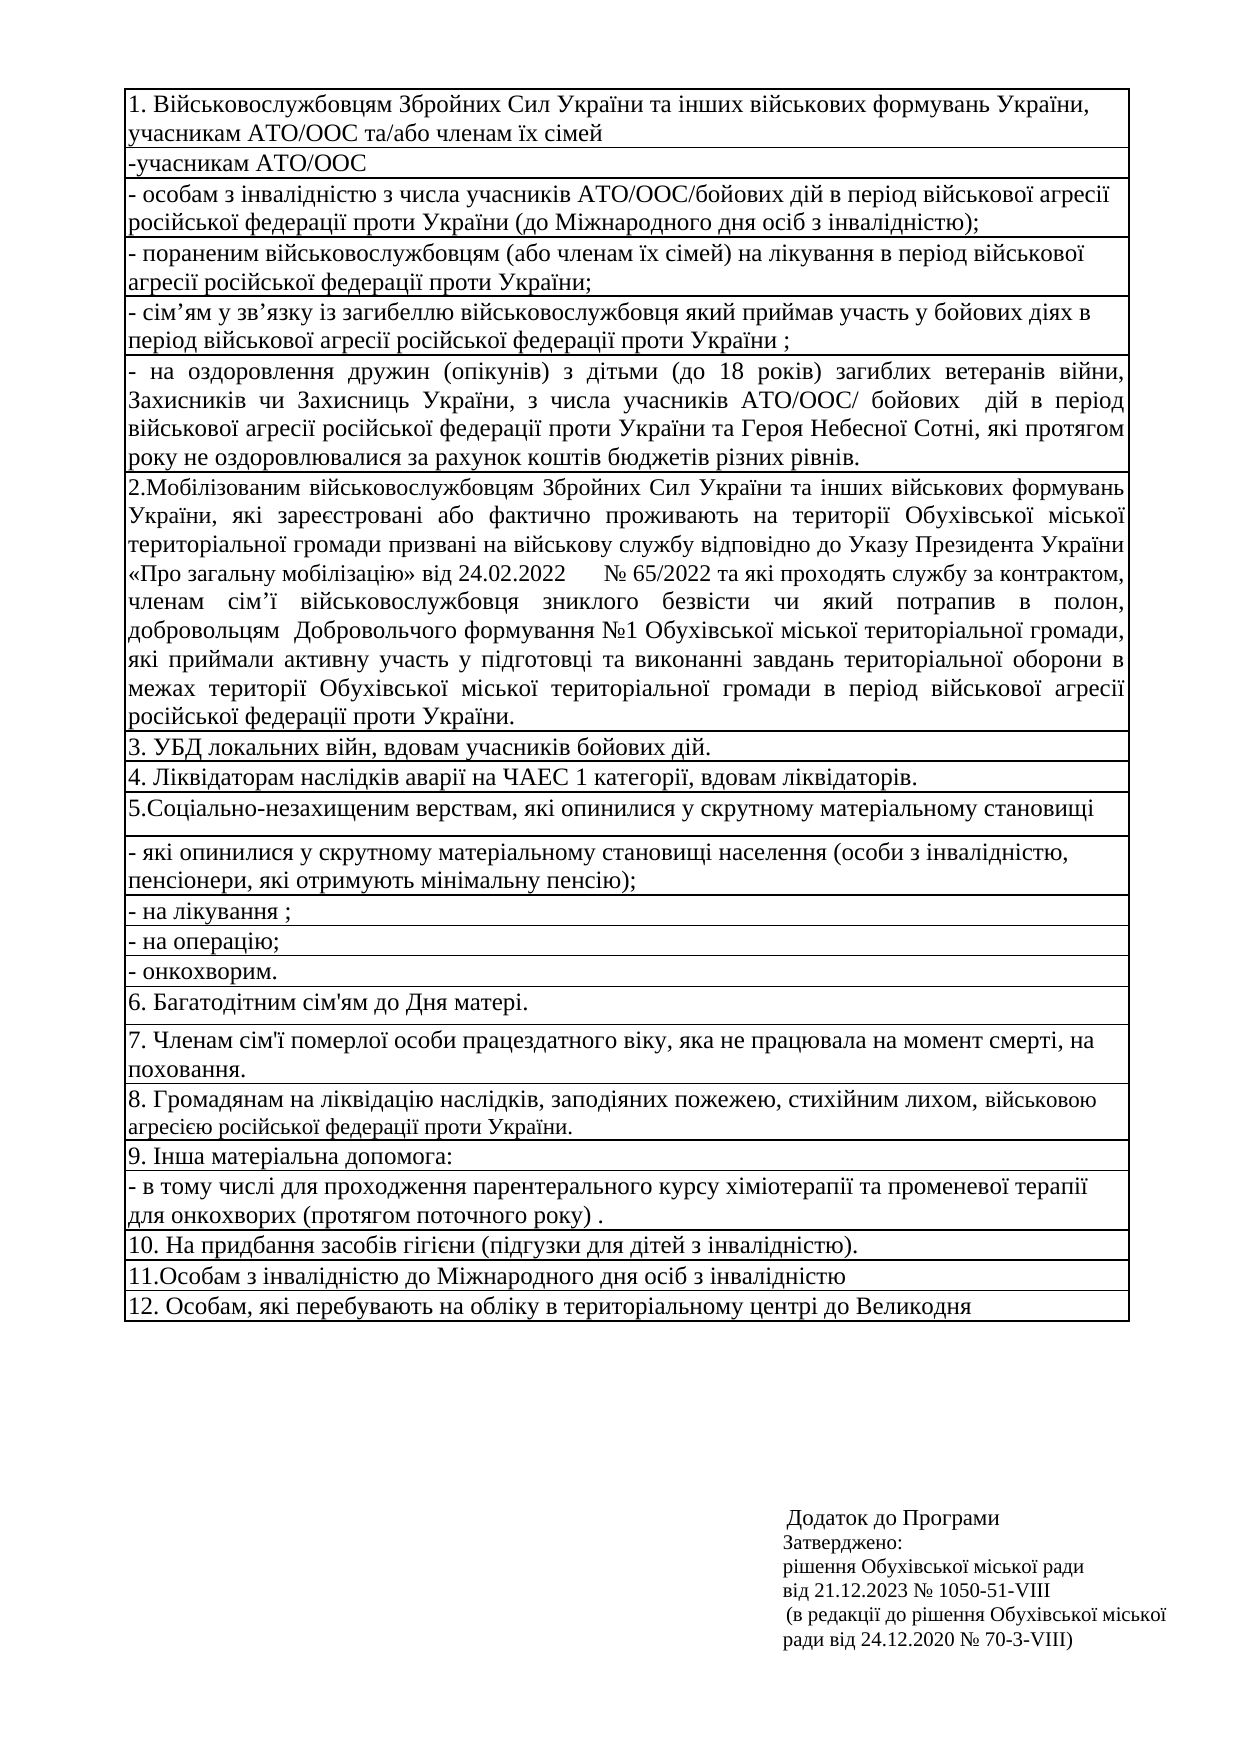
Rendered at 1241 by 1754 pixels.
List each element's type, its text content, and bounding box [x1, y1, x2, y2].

table_header 1. Військовослужбовцям Збройних Сил України та інших військових формувань України, учасникам АТО/ООС та/або членам їх сімей [126, 90, 1128, 147]
table_cell 6. Багатодітним сім'ям до Дня матері. [126, 987, 1128, 1024]
table_cell - на операцію; [126, 926, 1128, 955]
table_cell - сім’ям у зв’язку із загибеллю військовослужбовця який приймав участь у бойових діях в період військової агресії російської федерації проти України ; [126, 297, 1128, 354]
table_cell 3. УБД локальних війн, вдовам учасників бойових дій. [126, 732, 1128, 760]
text Додаток до Програми [546, 1504, 1167, 1530]
text рішення Обухівської міської ради [783, 1554, 1167, 1578]
table_cell - в тому числі для проходження парентерального курсу хіміотерапії та променевої терапії для онкохворих (протягом поточного року) . [126, 1171, 1128, 1229]
table_cell 12. Особам, які перебувають на обліку в територіальному центрі до Великодня [126, 1291, 1128, 1320]
table_cell - онкохворим. [126, 956, 1128, 986]
text Затверджено: [709, 1530, 1167, 1554]
table_cell - особам з інвалідністю з числа учасників АТО/ООС/бойових дій в період військової агресії російської федерації проти України (до Міжнародного дня осіб з інвалідністю); [126, 179, 1128, 236]
text від 21.12.2023 № 1050-51-VIII [783, 1578, 1167, 1602]
text ради від 24.12.2020 № 70-3-VIІI) [783, 1626, 1167, 1651]
table_cell 5.Соціально-незахищеним верствам, які опинилися у скрутному матеріальному становищі [126, 793, 1128, 835]
table_cell - на лікування ; [126, 896, 1128, 924]
table_cell -учасникам АТО/ООС [126, 148, 1128, 177]
table_cell 2.Мобілізованим військовослужбовцям Збройних Сил України та інших військових формувань України, які зареєстровані або фактично проживають на території Обухівської міської територіальної громади призвані на військову службу відповідно до Указу Президента України «Про загальну мобілізацію» від 24.02.2022 № 65/2022 та які проходять службу за контрактом, членам сім’ї військовослужбовця зниклого безвісти чи який потрапив в полон, добровольцям Добровольчого формування №1 Обухівської міської територіальної громади, які приймали активну участь у підготовці та виконанні завдань територіальної оборони в межах території Обухівської міської територіальної громади в період військової агресії російської федерації проти України. [126, 473, 1128, 730]
table_cell 4. Ліквідаторам наслідків аварії на ЧАЕС 1 категорії, вдовам ліквідаторів. [126, 762, 1128, 791]
table_cell 7. Членам сім'ї померлої особи працездатного віку, яка не працювала на момент смерті, на поховання. [126, 1025, 1128, 1083]
table_cell - на оздоровлення дружин (опікунів) з дітьми (до 18 років) загиблих ветеранів війни, Захисників чи Захисниць України, з числа учасників АТО/ООС/ бойових дій в період військової агресії російської федерації проти України та Героя Небесної Сотні, які протягом року не оздоровлювалися за рахунок коштів бюджетів різних рівнів. [126, 356, 1128, 471]
table_cell - які опинилися у скрутному матеріальному становищі населення (особи з інвалідністю, пенсіонери, які отримують мінімальну пенсію); [126, 837, 1128, 894]
table_cell 10. На придбання засобів гігієни (підгузки для дітей з інвалідністю). [126, 1231, 1128, 1259]
text (в редакції до рішення Обухівської міської [783, 1602, 1167, 1626]
table_cell 11.Особам з інвалідністю до Міжнародного дня осіб з інвалідністю [126, 1261, 1128, 1290]
table_cell 8. Громадянам на ліквідацію наслідків, заподіяних пожежею, стихійним лихом, військовою агресією російської федерації проти України. [126, 1084, 1128, 1139]
table_cell 9. Інша матеріальна допомога: [126, 1141, 1128, 1170]
table_cell - пораненим військовослужбовцям (або членам їх сімей) на лікування в період військової агресії російської федерації проти України; [126, 238, 1128, 295]
